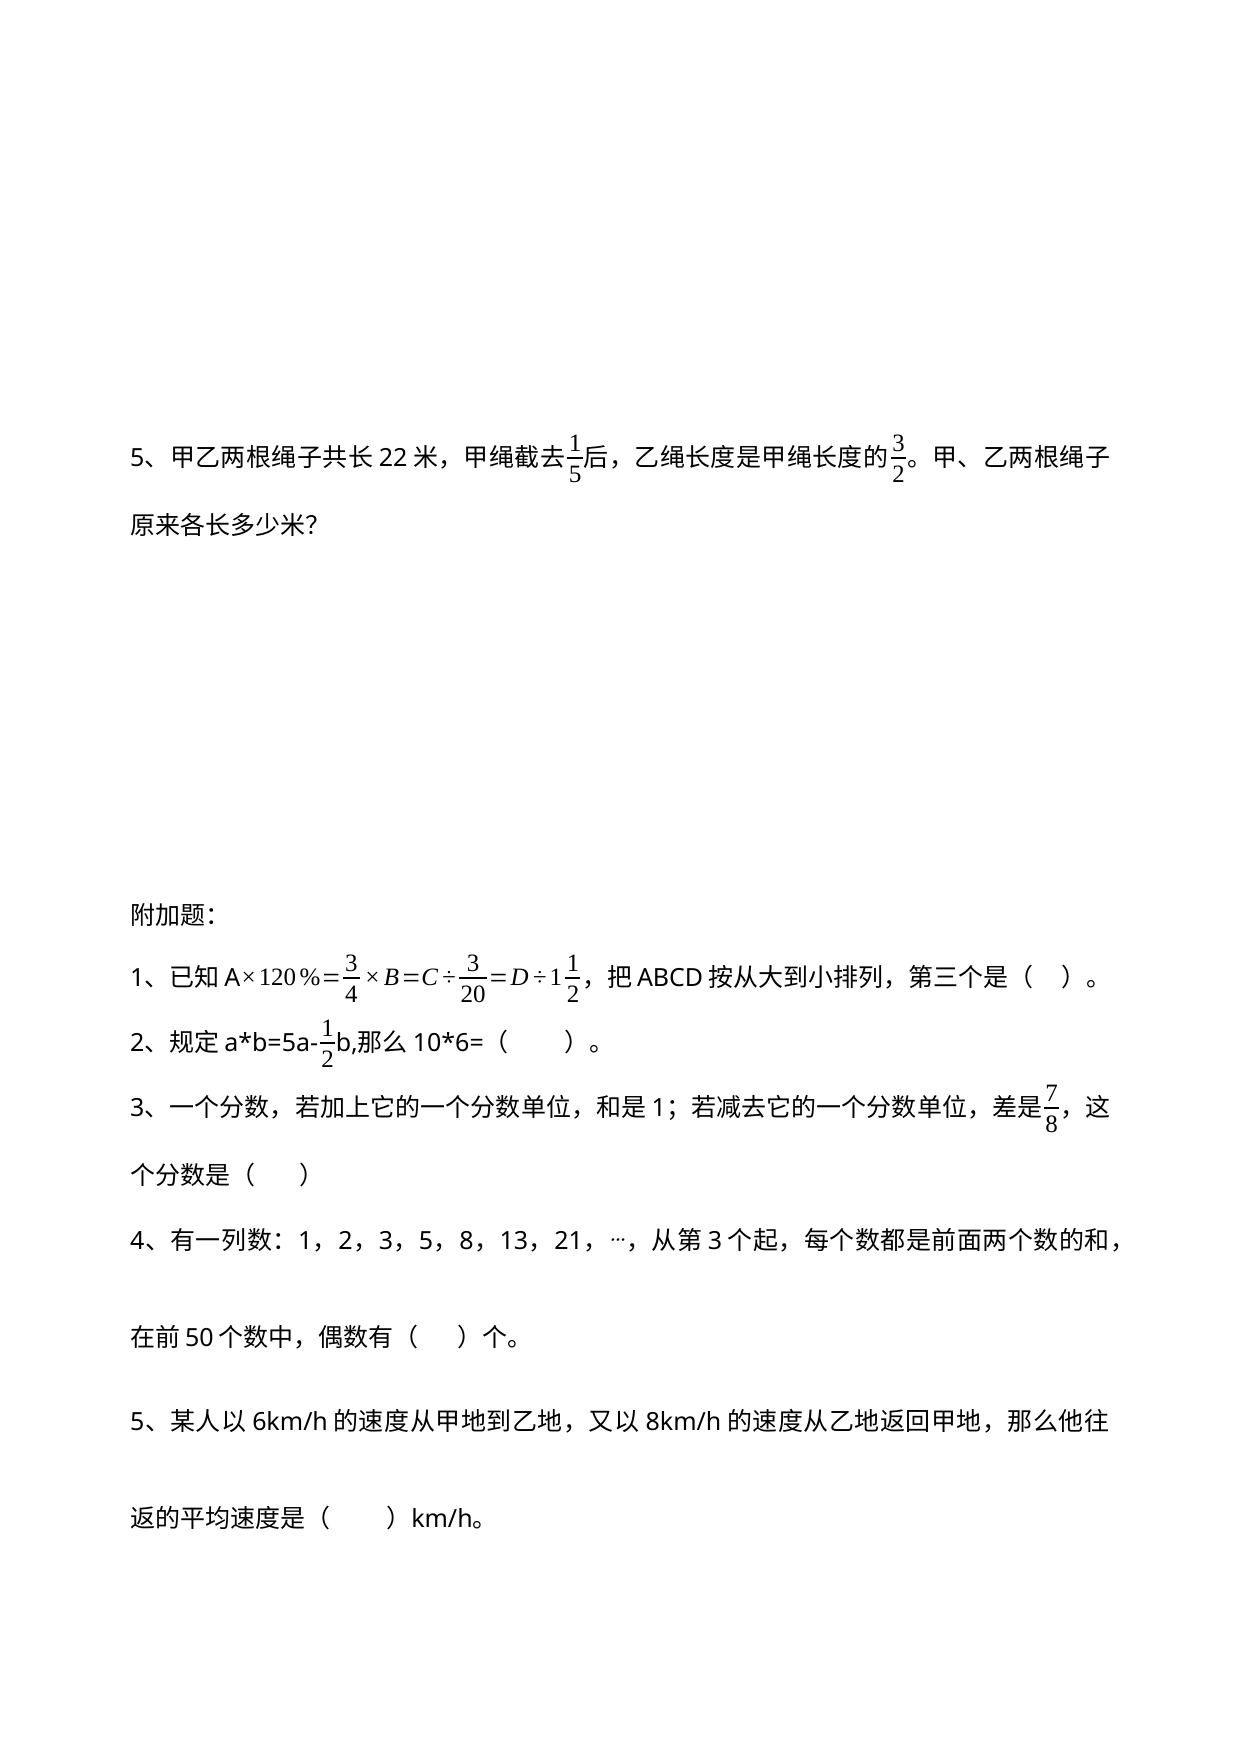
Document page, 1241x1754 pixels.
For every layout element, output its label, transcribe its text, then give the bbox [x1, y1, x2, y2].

text 附加题： [130, 881, 1110, 946]
text 3、一个分数，若加上它的一个分数单位，和是1；若减去它的一个分数单位，差是，这个分数是（ ） [130, 1076, 1110, 1206]
text 2、规定a*b=5a-b,那么10*6=（ ）。 [130, 1011, 1110, 1076]
text 5、甲乙两根绳子共长22米，甲绳截去后，乙绳长度是甲绳长度的。甲、乙两根绳子原来各长多少米？ [130, 426, 1110, 556]
text 5、某人以6km/h的速度从甲地到乙地，又以8km/h的速度从乙地返回甲地，那么他往返的平均速度是（ ）km/h。 [130, 1387, 1110, 1549]
text 4、有一列数：1，2，3，5，8，13，21，，从第3个起，每个数都是前面两个数的和，在前50个数中，偶数有（ ）个。 [130, 1206, 1110, 1368]
text 1、已知A，把ABCD按从大到小排列，第三个是（ ）。 [130, 946, 1110, 1011]
